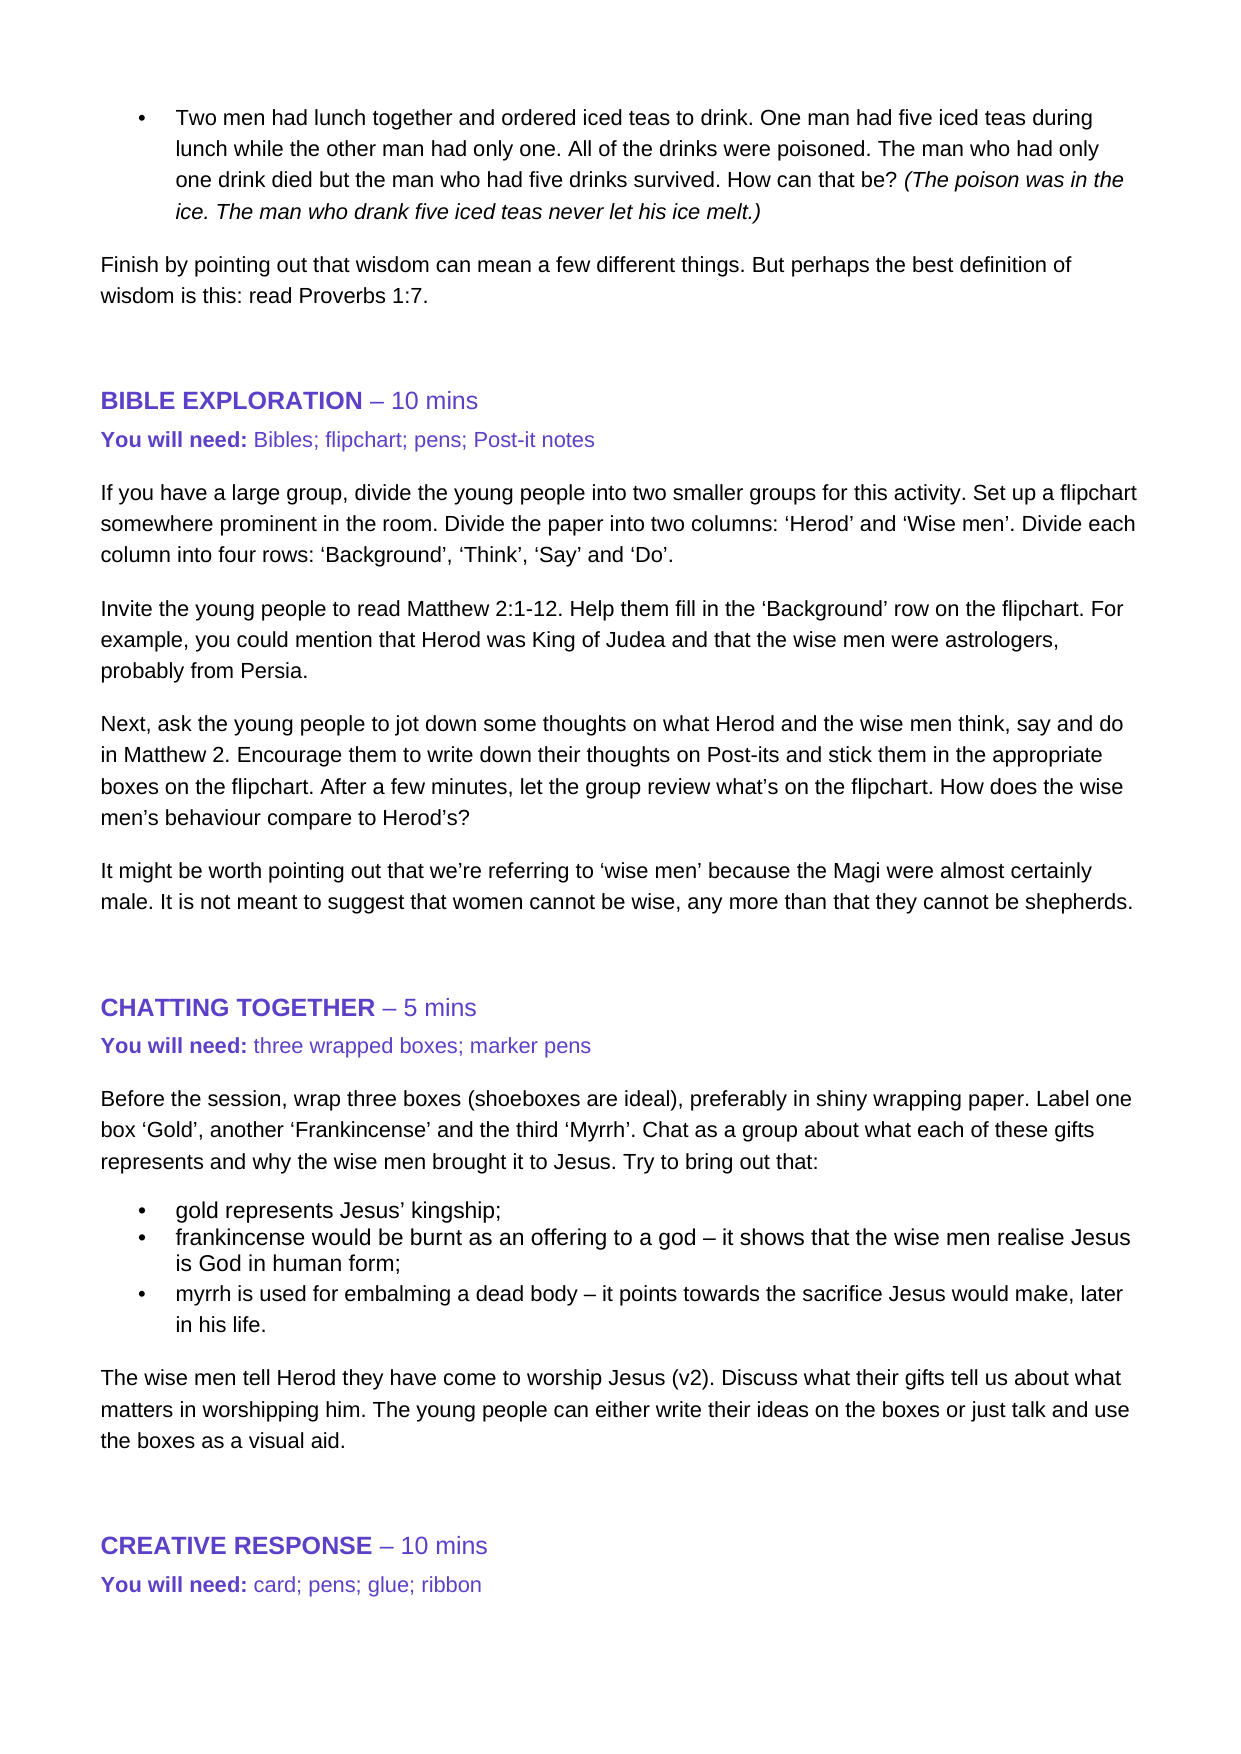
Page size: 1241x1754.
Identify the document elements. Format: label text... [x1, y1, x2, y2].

text You will need: three wrapped boxes; marker pens [100, 1028, 1140, 1060]
list myrrh is used for embalming a dead body – it points towards the sacrifice Jesus would make, later in his life. [138, 1276, 1140, 1339]
text Invite the young people to read Matthew 2:1-12. Help them fill in the ‘Background’ row on the flipchart. For example, you could mention that Herod was King of Judea and that the wise men were astrologers, probably from Persia. [100, 591, 1140, 685]
text Finish by pointing out that wisdom can mean a few different things. But perhaps the best definition of wisdom is this: read Proverbs 1:7. [100, 247, 1140, 310]
subtitle CHATTING TOGETHER – 5 mins [100, 991, 1140, 1022]
text Before the session, wrap three boxes (shoeboxes are ideal), preferably in shiny wrapping paper. Label one box ‘Gold’, another ‘Frankincense’ and the third ‘Myrrh’. Chat as a group about what each of these gifts represents and why the wise men brought it to Jesus. Try to bring out that: [100, 1082, 1140, 1175]
subtitle CREATIVE RESPONSE – 10 mins [100, 1529, 1140, 1561]
text You will need: Bibles; flipchart; pens; Post-it notes [100, 422, 1140, 453]
text You will need: card; pens; glue; ribbon [100, 1567, 1140, 1598]
text Next, ask the young people to jot down some thoughts on what Herod and the wise men think, say and do in Matthew 2. Encourage them to write down their thoughts on Post-its and stick them in the appropriate boxes on the flipchart. After a few minutes, let the group review what’s on the flipchart. How does the wise men’s behaviour compare to Herod’s? [100, 707, 1140, 832]
list frankincense would be burnt as an offering to a god – it shows that the wise men realise Jesus is God in human form; [138, 1224, 1140, 1276]
text The wise men tell Herod they have come to worship Jesus (v2). Discuss what their gifts tell us about what matters in worshipping him. The young people can either write their ideas on the boxes or just talk and use the boxes as a visual aid. [100, 1361, 1140, 1454]
list Two men had lunch together and ordered iced teas to drink. One man had five iced teas during lunch while the other man had only one. All of the drinks were poisoned. The man who had only one drink died but the man who had five drinks survived. How can that be? (The poison was in the ice. The man who drank five iced teas never let his ice melt.) [138, 100, 1140, 225]
text If you have a large group, divide the young people into two smaller groups for this activity. Set up a flipchart somewhere prominent in the room. Divide the paper into two columns: ‘Herod’ and ‘Wise men’. Divide each column into four rows: ‘Background’, ‘Think’, ‘Say’ and ‘Do’. [100, 475, 1140, 569]
text It might be worth pointing out that we’re referring to ‘wise men’ because the Magi were almost certainly male. It is not meant to suggest that women cannot be wise, any more than that they cannot be shepherds. [100, 853, 1140, 916]
list gold represents Jesus’ kingship; [138, 1197, 1140, 1224]
subtitle BIBLE EXPLORATION – 10 mins [100, 385, 1140, 416]
